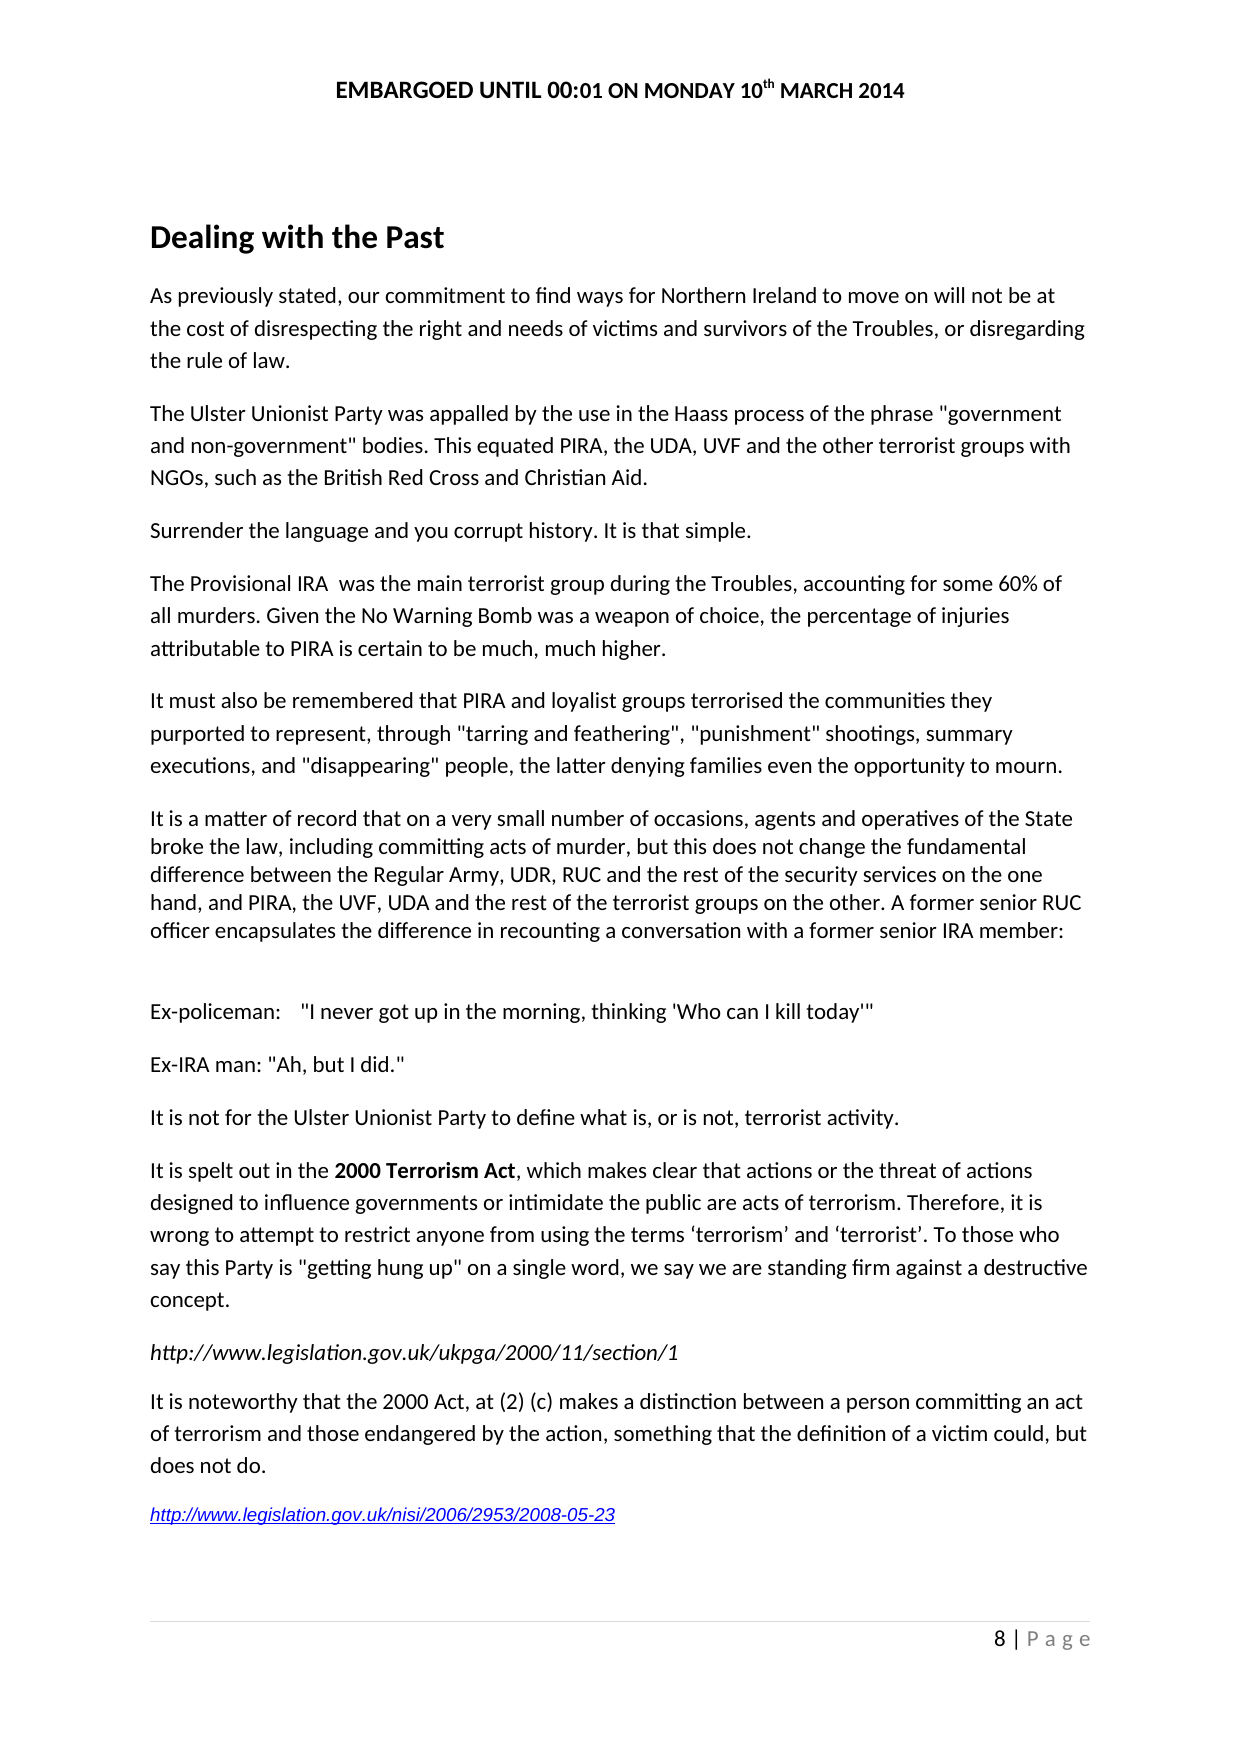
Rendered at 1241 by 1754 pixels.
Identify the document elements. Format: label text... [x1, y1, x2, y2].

text Ex-policeman: "I never got up in the morning, thinking 'Who can I kill today'" [150, 997, 1090, 1025]
text It is noteworthy that the 2000 Act, at (2) (c) makes a distinction between a person committing an act of terrorism and those endangered by the action, something that the definition of a victim could, but does not do. [150, 1387, 1090, 1479]
text The Provisional IRA was the main terrorist group during the Troubles, accounting for some 60% of all murders. Given the No Warning Bomb was a weapon of choice, the percentage of injuries attributable to PIRA is certain to be much, much higher. [150, 569, 1090, 662]
text Ex-IRA man: "Ah, but I did." [150, 1050, 1090, 1078]
text Surrender the language and you corrupt history. It is that simple. [150, 516, 1090, 544]
text It is a matter of record that on a very small number of occasions, agents and operatives of the State broke the law, including committing acts of murder, but this does not change the fundamental difference between the Regular Army, UDR, RUC and the rest of the security services on the one hand, and PIRA, the UVF, UDA and the rest of the terrorist groups on the other. A former senior RUC officer encapsulates the difference in recounting a conversation with a former senior IRA member: [150, 804, 1090, 944]
text Dealing with the Past [150, 216, 1090, 256]
text It is spelt out in the 2000 Terrorism Act, which makes clear that actions or the threat of actions designed to influence governments or intimidate the public are acts of terrorism. Therefore, it is wrong to attempt to restrict anyone from using the terms ‘terrorism’ and ‘terrorist’. To those who say this Party is "getting hung up" on a single word, we say we are standing firm against a destructive concept. [150, 1156, 1090, 1313]
text The Ulster Unionist Party was appalled by the use in the Haass process of the phrase "government and non-government" bodies. This equated PIRA, the UDA, UVF and the other terrorist groups with NGOs, such as the British Red Cross and Christian Aid. [150, 399, 1090, 491]
text It must also be remembered that PIRA and loyalist groups terrorised the communities they purported to represent, through "tarring and feathering", "punishment" shootings, summary executions, and "disappearing" people, the latter denying families even the opportunity to mourn. [150, 687, 1090, 779]
text http://www.legislation.gov.uk/nisi/2006/2953/2008-05-23 [150, 1504, 1090, 1526]
text As previously stated, our commitment to find ways for Northern Ireland to move on will not be at the cost of disrespecting the right and needs of victims and survivors of the Troubles, or disregarding the rule of law. [150, 281, 1090, 374]
text It is not for the Ulster Unionist Party to define what is, or is not, terrorist activity. [150, 1103, 1090, 1131]
text http://www.legislation.gov.uk/ukpga/2000/11/section/1 [150, 1338, 1090, 1366]
